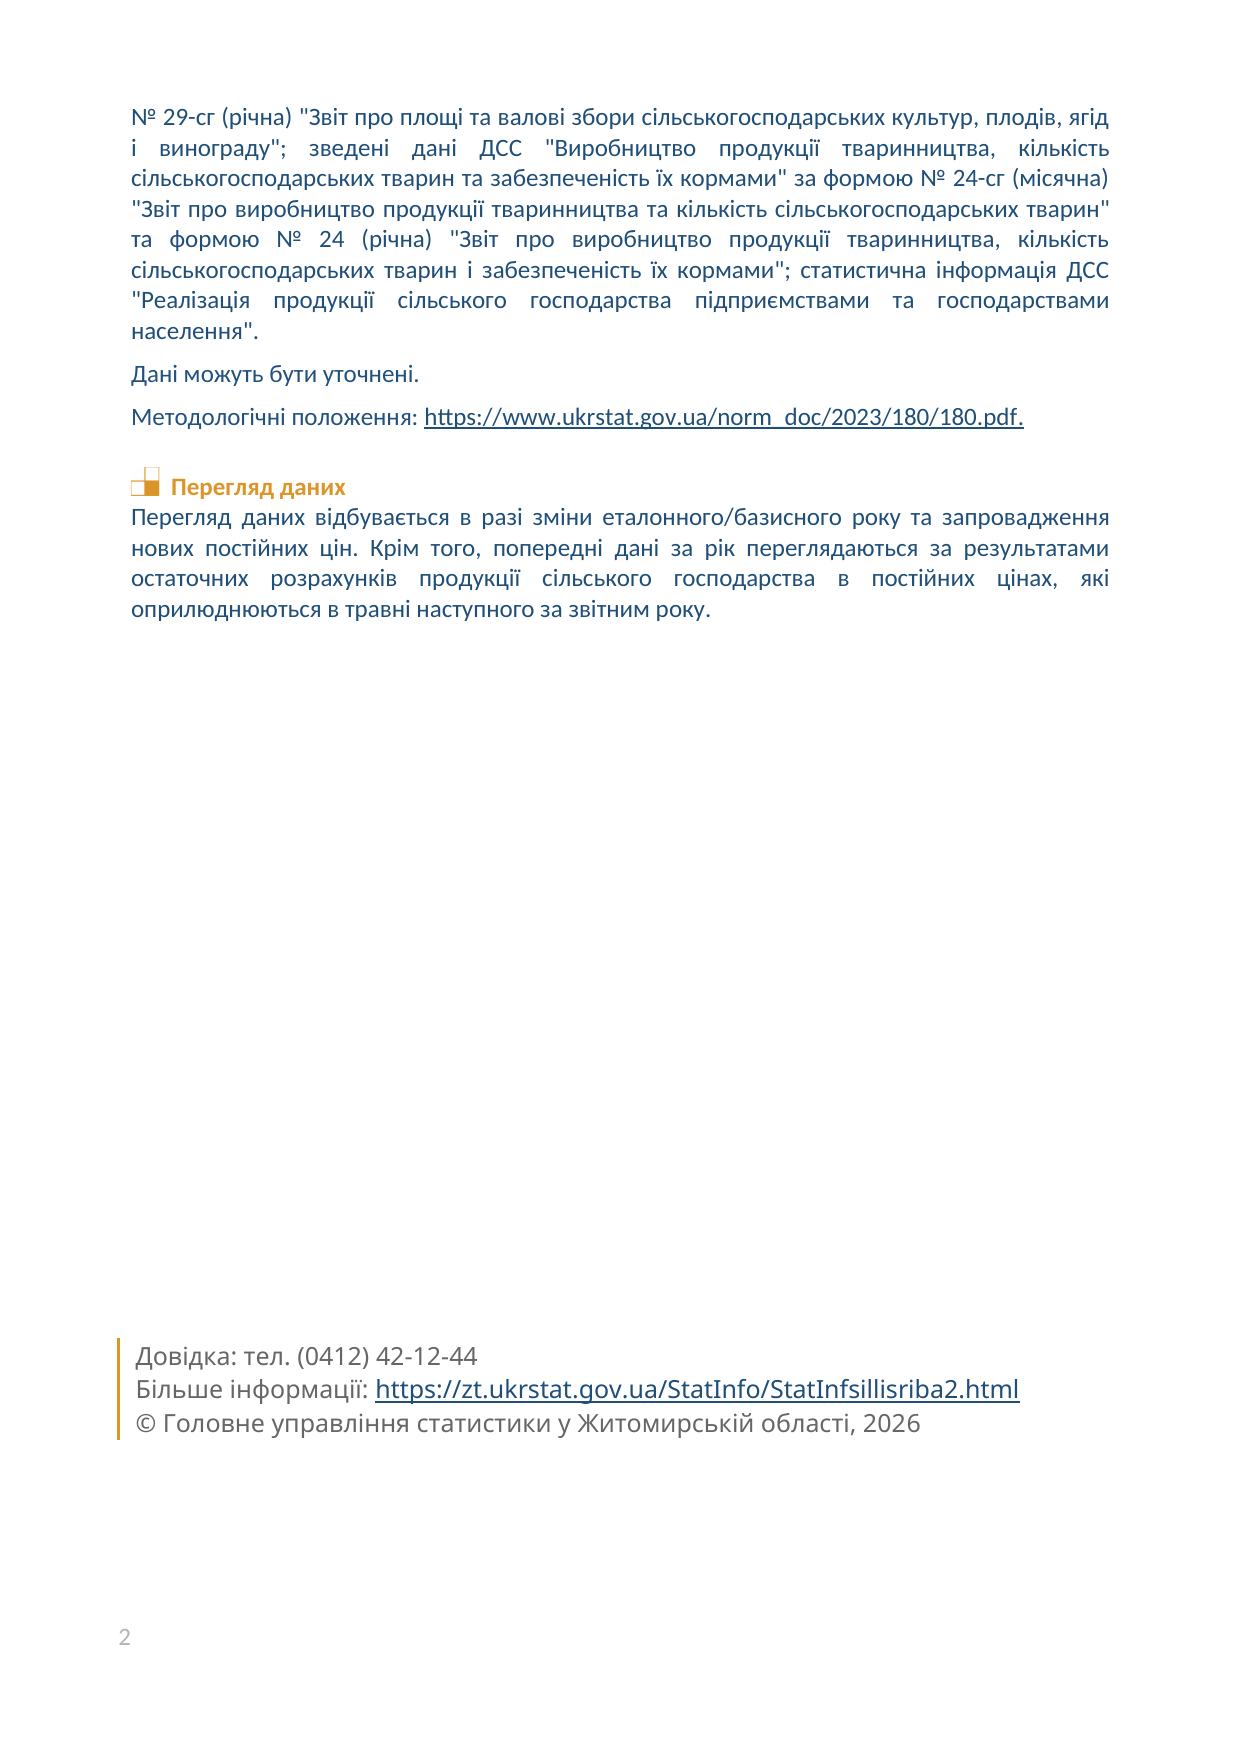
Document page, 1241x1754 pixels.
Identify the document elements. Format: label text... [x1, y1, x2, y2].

table_cell Перегляд даних [120, 467, 1122, 502]
table_header Довідка: тел. (0412) 42-12-44 Більше інформації: https://zt.ukrstat.gov.ua/StatInfo/StatInfsillisriba2.html © Головне управління статистики у Житомирській області, 2026 [120, 1338, 1122, 1440]
table_cell Перегляд даних відбувається в разі зміни еталонного/базисного року та запровадження нових постійних цін. Крім того, попередні дані за рік переглядаються за результатами остаточних розрахунків продукції сільського господарства в постійних цінах, які оприлюднюються в травні наступного за звітним року. [120, 502, 1122, 624]
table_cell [120, 89, 1122, 467]
picture [130, 467, 160, 496]
